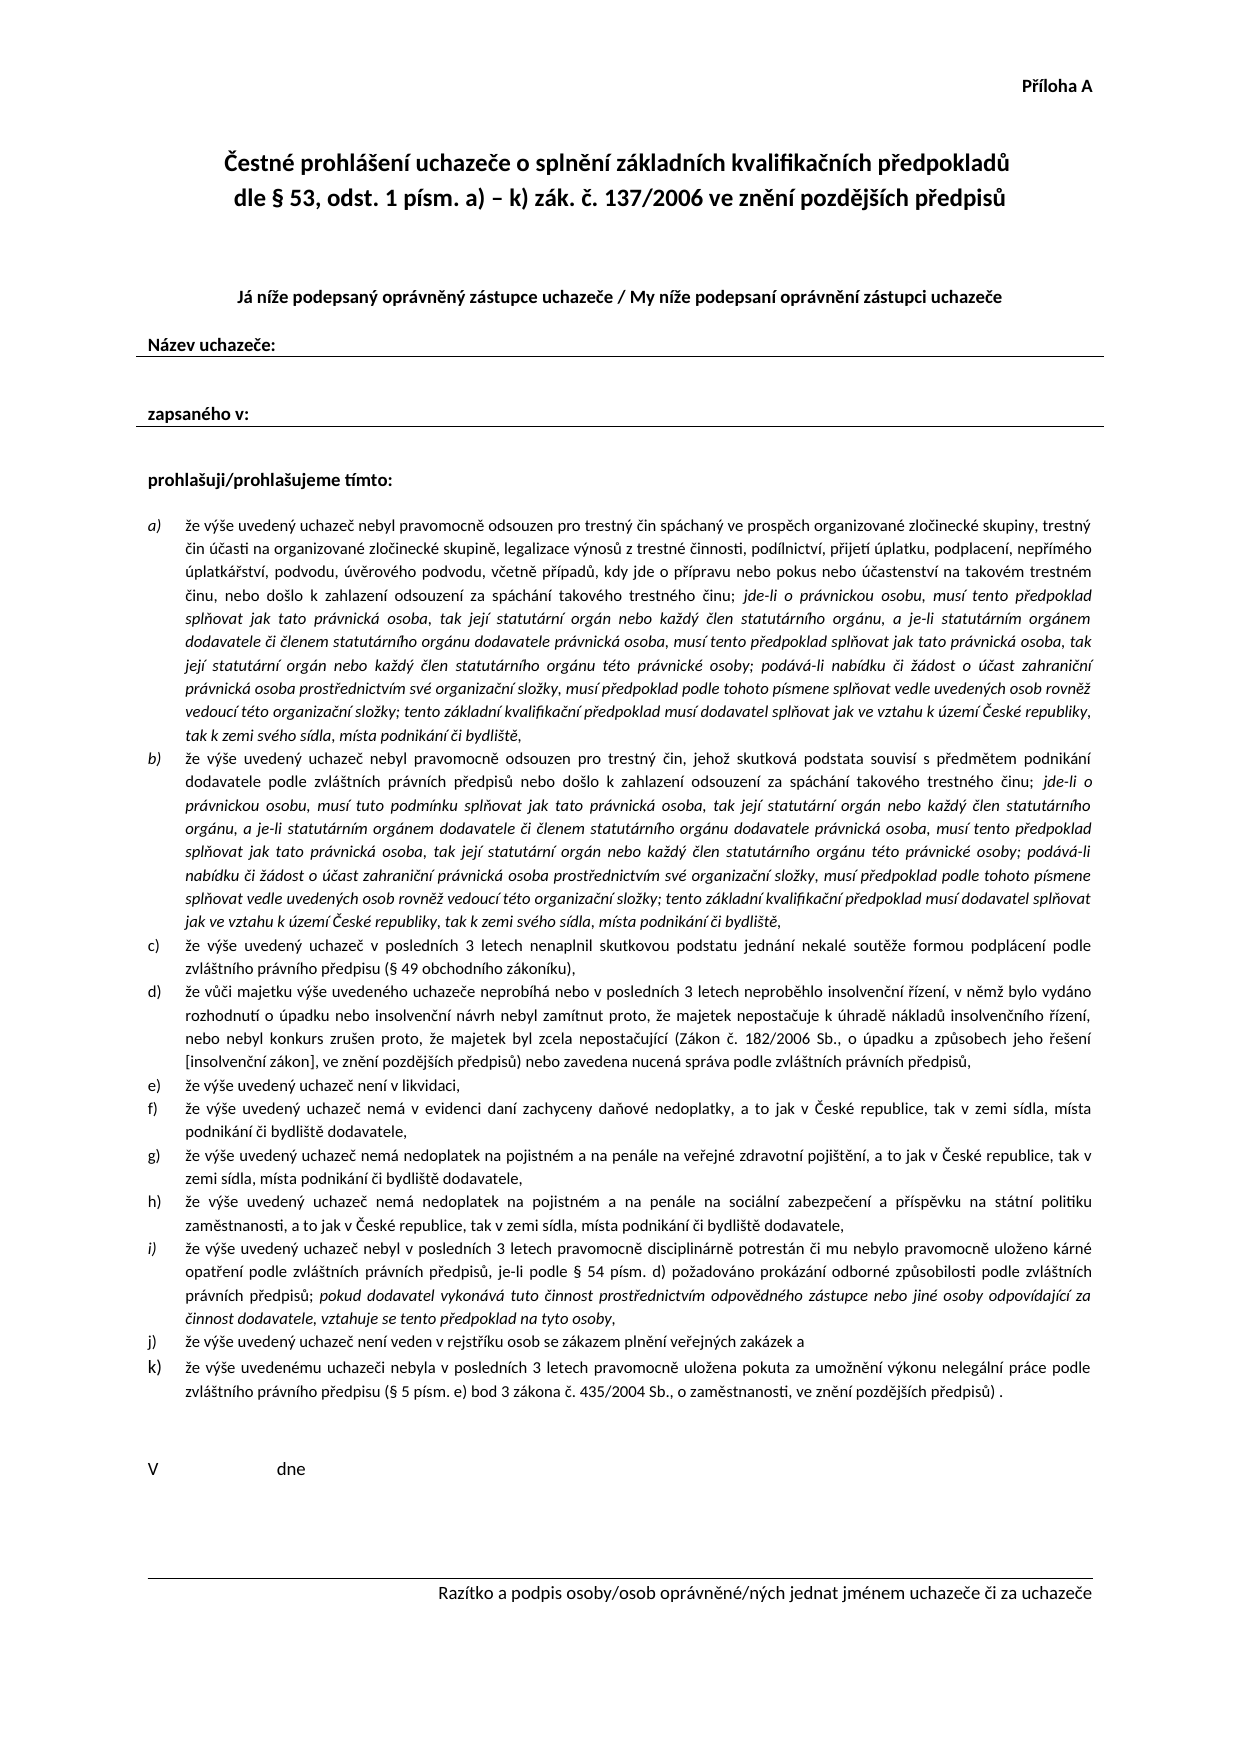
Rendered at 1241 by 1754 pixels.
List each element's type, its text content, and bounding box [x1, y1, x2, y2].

list že výše uvedený uchazeč nebyl pravomocně odsouzen pro trestný čin, jehož skutková podstata souvisí s předmětem podnikání dodavatele podle zvláštních právních předpisů nebo došlo k zahlazení odsouzení za spáchání takového trestného činu; jde-li o právnickou osobu, musí tuto podmínku splňovat jak tato právnická osoba, tak její statutární orgán nebo každý člen statutárního orgánu, a je-li statutárním orgánem dodavatele či členem statutárního orgánu dodavatele právnická osoba, musí tento předpoklad splňovat jak tato právnická osoba, tak její statutární orgán nebo každý člen statutárního orgánu této právnické osoby; podává-li nabídku či žádost o účast zahraniční právnická osoba prostřednictvím své organizační složky, musí předpoklad podle tohoto písmene splňovat vedle uvedených osob rovněž vedoucí této organizační složky; tento základní kvalifikační předpoklad musí dodavatel splňovat jak ve vztahu k území České republiky, tak k zemi svého sídla, místa podnikání či bydliště, [148, 748, 1093, 932]
list že výše uvedený uchazeč nemá nedoplatek na pojistném a na penále na veřejné zdravotní pojištění, a to jak v České republice, tak v zemi sídla, místa podnikání či bydliště dodavatele, [148, 1145, 1093, 1189]
text prohlašuji/prohlašujeme tímto: [148, 468, 1093, 491]
list že výše uvedenému uchazeči nebyla v posledních 3 letech pravomocně uložena pokuta za umožnění výkonu nelegální práce podle zvláštního právního předpisu (§ 5 písm. e) bod 3 zákona č. 435/2004 Sb., o zaměstnanosti, ve znění pozdějších předpisů) . [148, 1355, 1093, 1401]
table_cell zapsaného v: [136, 357, 1104, 426]
text Já níže podepsaný oprávněný zástupce uchazeče / My níže podepsaní oprávnění zástupci uchazeče [148, 286, 1093, 308]
list že výše uvedený uchazeč nebyl pravomocně odsouzen pro trestný čin spáchaný ve prospěch organizované zločinecké skupiny, trestný čin účasti na organizované zločinecké skupině, legalizace výnosů z trestné činnosti, podílnictví, přijetí úplatku, podplacení, nepřímého úplatkářství, podvodu, úvěrového podvodu, včetně případů, kdy jde o přípravu nebo pokus nebo účastenství na takovém trestném činu, nebo došlo k zahlazení odsouzení za spáchání takového trestného činu; jde-li o právnickou osobu, musí tento předpoklad splňovat jak tato právnická osoba, tak její statutární orgán nebo každý člen statutárního orgánu, a je-li statutárním orgánem dodavatele či členem statutárního orgánu dodavatele právnická osoba, musí tento předpoklad splňovat jak tato právnická osoba, tak její statutární orgán nebo každý člen statutárního orgánu této právnické osoby; podává-li nabídku či žádost o účast zahraniční právnická osoba prostřednictvím své organizační složky, musí předpoklad podle tohoto písmene splňovat vedle uvedených osob rovněž vedoucí této organizační složky; tento základní kvalifikační předpoklad musí dodavatel splňovat jak ve vztahu k území České republiky, tak k zemi svého sídla, místa podnikání či bydliště, [148, 515, 1093, 745]
table_header Název uchazeče: [136, 333, 1104, 356]
text Razítko a podpis osoby/osob oprávněné/ných jednat jménem uchazeče či za uchazeče [148, 1579, 1093, 1604]
list že výše uvedený uchazeč nebyl v posledních 3 letech pravomocně disciplinárně potrestán či mu nebylo pravomocně uloženo kárné opatření podle zvláštních právních předpisů, je-li podle § 54 písm. d) požadováno prokázání odborné způsobilosti podle zvláštních právních předpisů; pokud dodavatel vykonává tuto činnost prostřednictvím odpovědného zástupce nebo jiné osoby odpovídající za činnost dodavatele, vztahuje se tento předpoklad na tyto osoby, [148, 1238, 1093, 1329]
text V dne [148, 1457, 1093, 1480]
list že výše uvedený uchazeč nemá v evidenci daní zachyceny daňové nedoplatky, a to jak v České republice, tak v zemi sídla, místa podnikání či bydliště dodavatele, [148, 1098, 1093, 1142]
list že výše uvedený uchazeč v posledních 3 letech nenaplnil skutkovou podstatu jednání nekalé soutěže formou podplácení podle zvláštního právního předpisu (§ 49 obchodního zákoníku), [148, 935, 1093, 979]
list že výše uvedený uchazeč není v likvidaci, [148, 1075, 1093, 1095]
list že výše uvedený uchazeč nemá nedoplatek na pojistném a na penále na sociální zabezpečení a příspěvku na státní politiku zaměstnanosti, a to jak v České republice, tak v zemi sídla, místa podnikání či bydliště dodavatele, [148, 1192, 1093, 1235]
list že vůči majetku výše uvedeného uchazeče neprobíhá nebo v posledních 3 letech neproběhlo insolvenční řízení, v němž bylo vydáno rozhodnutí o úpadku nebo insolvenční návrh nebyl zamítnut proto, že majetek nepostačuje k úhradě nákladů insolvenčního řízení, nebo nebyl konkurs zrušen proto, že majetek byl zcela nepostačující (Zákon č. 182/2006 Sb., o úpadku a způsobech jeho řešení [insolvenční zákon], ve znění pozdějších předpisů) nebo zavedena nucená správa podle zvláštních právních předpisů, [148, 982, 1093, 1072]
list že výše uvedený uchazeč není veden v rejstříku osob se zákazem plnění veřejných zakázek a [148, 1332, 1093, 1352]
text Čestné prohlášení uchazeče o splnění základních kvalifikačních předpokladů dle § 53, odst. 1 písm. a) – k) zák. č. 137/2006 ve znění pozdějších předpisů [148, 148, 1093, 213]
